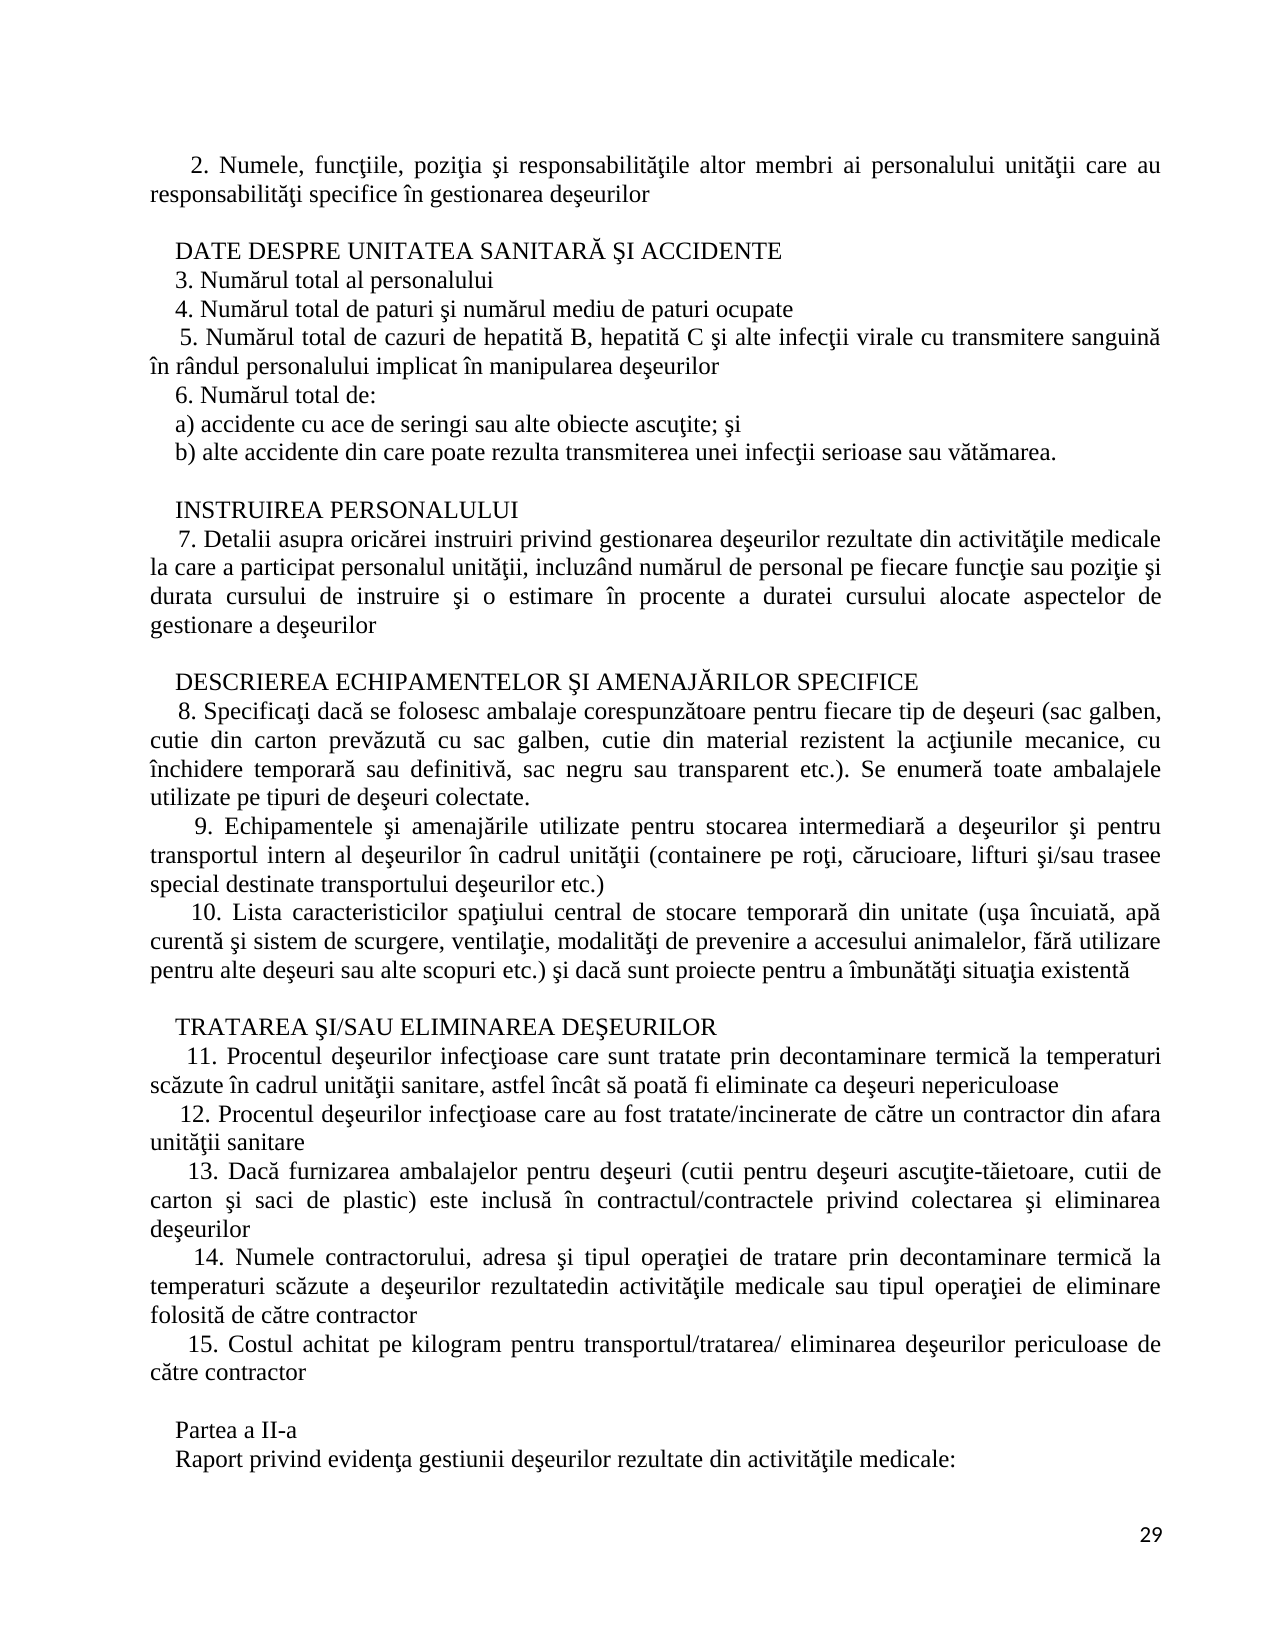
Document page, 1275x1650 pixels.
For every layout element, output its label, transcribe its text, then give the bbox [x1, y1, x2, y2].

text DATE DESPRE UNITATEA SANITARĂ ŞI ACCIDENTE [150, 236, 1162, 265]
text 7. Detalii asupra oricărei instruiri privind gestionarea deşeurilor rezultate din activităţile medicale la care a participat personalul unităţii, incluzând numărul de personal pe fiecare funcţie sau poziţie şi durata cursului de instruire şi o estimare în procente a duratei cursului alocate aspectelor de gestionare a deşeurilor [150, 524, 1162, 639]
text 12. Procentul deşeurilor infecţioase care au fost tratate/incinerate de către un contractor din afara unităţii sanitare [150, 1099, 1162, 1156]
text INSTRUIREA PERSONALULUI [150, 495, 1162, 524]
text 8. Specificaţi dacă se folosesc ambalaje corespunzătoare pentru fiecare tip de deşeuri (sac galben, cutie din carton prevăzută cu sac galben, cutie din material rezistent la acţiunile mecanice, cu închidere temporară sau definitivă, sac negru sau transparent etc.). Se enumeră toate ambalajele utilizate pe tipuri de deşeuri colectate. [150, 696, 1162, 811]
text Partea a II-a [150, 1415, 1162, 1444]
text 3. Numărul total al personalului [150, 265, 1162, 294]
text 10. Lista caracteristicilor spaţiului central de stocare temporară din unitate (uşa încuiată, apă curentă şi sistem de scurgere, ventilaţie, modalităţi de prevenire a accesului animalelor, fără utilizare pentru alte deşeuri sau alte scopuri etc.) şi dacă sunt proiecte pentru a îmbunătăţi situaţia existentă [150, 897, 1162, 984]
text 9. Echipamentele şi amenajările utilizate pentru stocarea intermediară a deşeurilor şi pentru transportul intern al deşeurilor în cadrul unităţii (containere pe roţi, cărucioare, lifturi şi/sau trasee special destinate transportului deşeurilor etc.) [150, 811, 1162, 897]
text 6. Numărul total de: [150, 380, 1162, 409]
text Raport privind evidenţa gestiunii deşeurilor rezultate din activităţile medicale: [150, 1444, 1162, 1472]
text TRATAREA ŞI/SAU ELIMINAREA DEŞEURILOR [150, 1012, 1162, 1041]
text 13. Dacă furnizarea ambalajelor pentru deşeuri (cutii pentru deşeuri ascuţite-tăietoare, cutii de carton şi saci de plastic) este inclusă în contractul/contractele privind colectarea şi eliminarea deşeurilor [150, 1156, 1162, 1242]
text b) alte accidente din care poate rezulta transmiterea unei infecţii serioase sau vătămarea. [150, 437, 1162, 466]
text 14. Numele contractorului, adresa şi tipul operaţiei de tratare prin decontaminare termică la temperaturi scăzute a deşeurilor rezultatedin activităţile medicale sau tipul operaţiei de eliminare folosită de către contractor [150, 1242, 1162, 1329]
text 11. Procentul deşeurilor infecţioase care sunt tratate prin decontaminare termică la temperaturi scăzute în cadrul unităţii sanitare, astfel încât să poată fi eliminate ca deşeuri nepericuloase [150, 1041, 1162, 1099]
text 2. Numele, funcţiile, poziţia şi responsabilităţile altor membri ai personalului unităţii care au responsabilităţi specifice în gestionarea deşeurilor [150, 150, 1162, 207]
text DESCRIEREA ECHIPAMENTELOR ŞI AMENAJĂRILOR SPECIFICE [150, 667, 1162, 696]
text 15. Costul achitat pe kilogram pentru transportul/tratarea/ eliminarea deşeurilor periculoase de către contractor [150, 1329, 1162, 1386]
text 5. Numărul total de cazuri de hepatită B, hepatită C şi alte infecţii virale cu transmitere sanguină în rândul personalului implicat în manipularea deşeurilor [150, 322, 1162, 380]
text 4. Numărul total de paturi şi numărul mediu de paturi ocupate [150, 294, 1162, 322]
text a) accidente cu ace de seringi sau alte obiecte ascuţite; şi [150, 409, 1162, 437]
